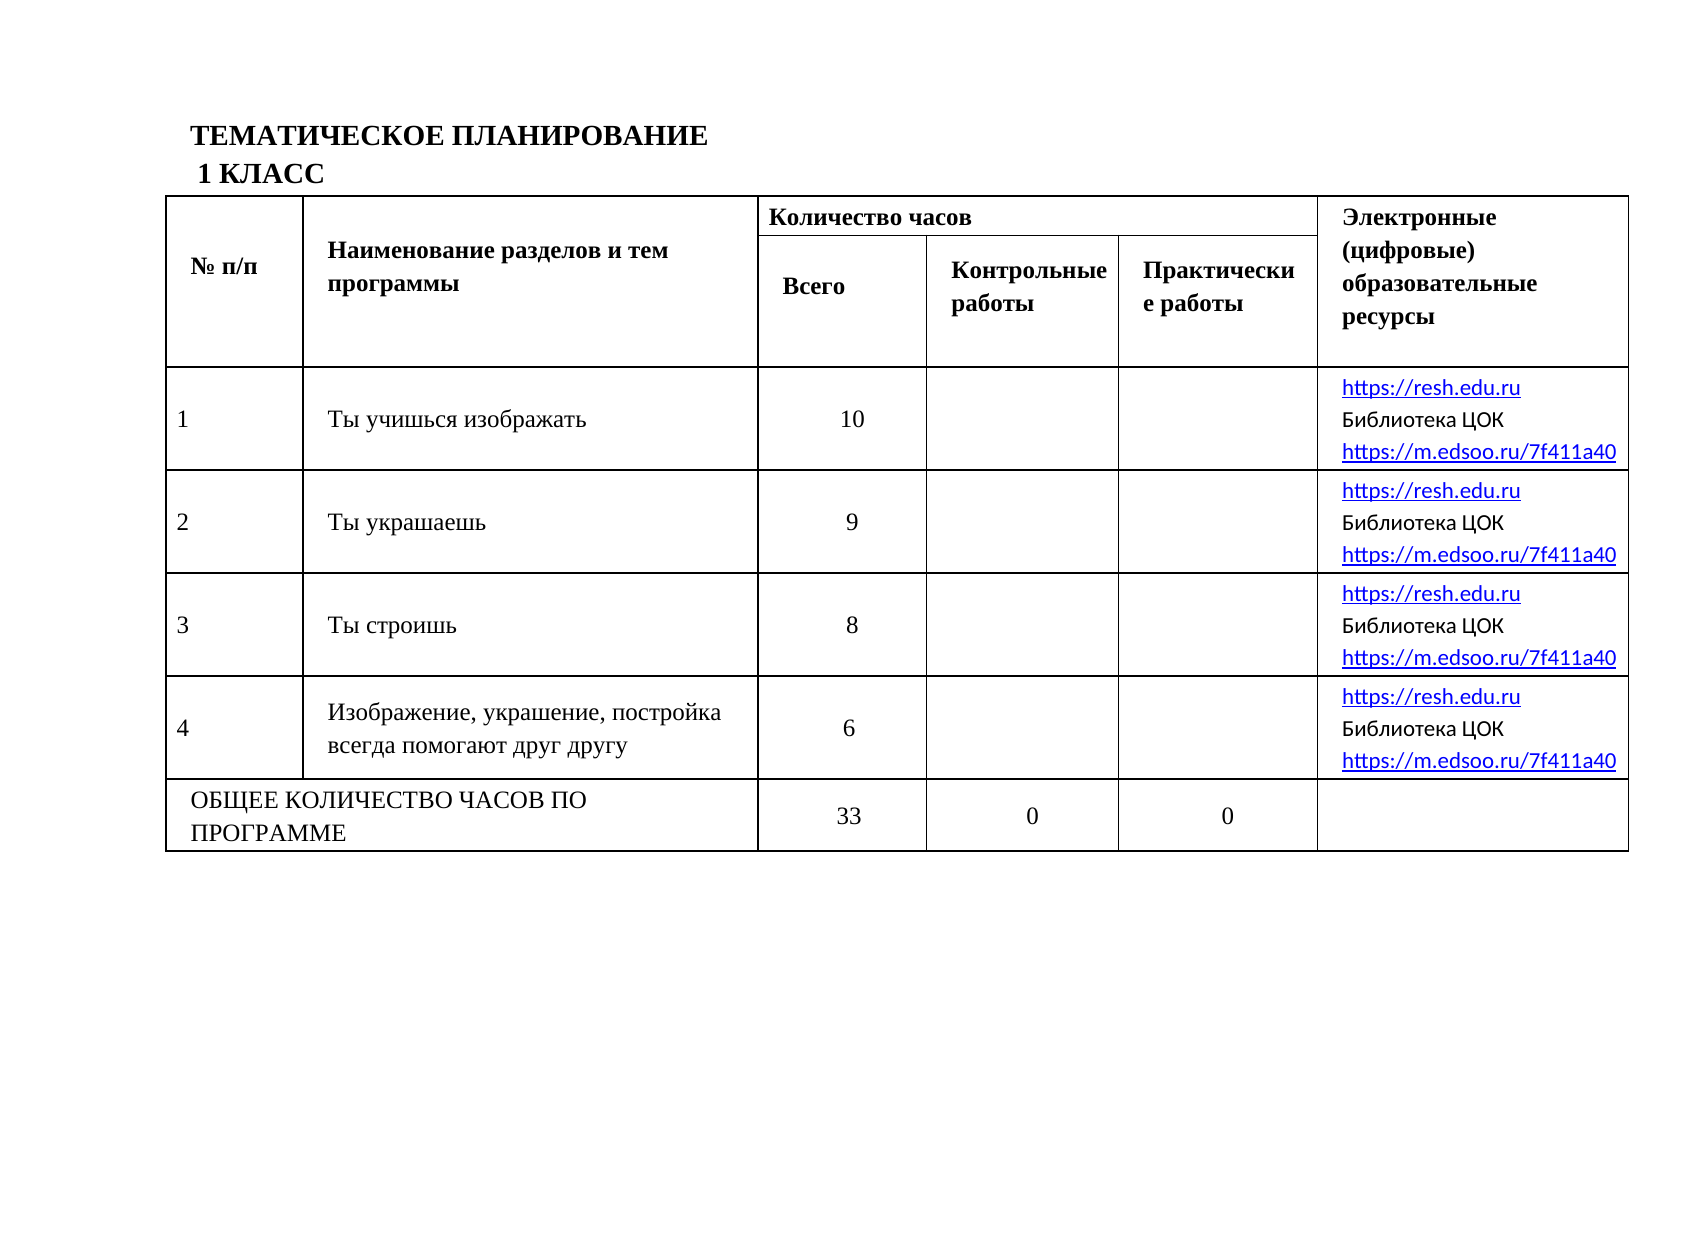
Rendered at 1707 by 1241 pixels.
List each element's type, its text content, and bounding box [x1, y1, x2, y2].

table_cell [927, 677, 1118, 778]
table_cell [1119, 471, 1317, 572]
table_cell Ты украшаешь [304, 471, 757, 572]
table_cell 33 [759, 780, 926, 850]
table_cell https://resh.edu.ru Библиотека ЦОК https://m.edsoo.ru/7f411a40 [1318, 368, 1628, 469]
table_cell Практические работы [1119, 236, 1317, 366]
table_cell https://resh.edu.ru Библиотека ЦОК https://m.edsoo.ru/7f411a40 [1318, 677, 1628, 778]
table_cell [927, 574, 1118, 675]
text 1 КЛАСС [190, 157, 1618, 190]
table_cell Ты строишь [304, 574, 757, 675]
table_header Количество часов [759, 197, 1317, 234]
table_cell 9 [759, 471, 926, 572]
table_cell [1119, 677, 1317, 778]
table_cell [927, 368, 1118, 469]
table_cell 10 [759, 368, 926, 469]
table_cell https://resh.edu.ru Библиотека ЦОК https://m.edsoo.ru/7f411a40 [1318, 471, 1628, 572]
table_header Электронные (цифровые) образовательные ресурсы [1318, 197, 1628, 366]
table_cell 4 [167, 677, 302, 778]
table_cell 8 [759, 574, 926, 675]
table_cell 0 [1119, 780, 1317, 850]
table_cell [1119, 574, 1317, 675]
table_cell ОБЩЕЕ КОЛИЧЕСТВО ЧАСОВ ПО ПРОГРАММЕ [167, 780, 757, 850]
table_cell 1 [167, 368, 302, 469]
table_cell [927, 471, 1118, 572]
table_cell https://resh.edu.ru Библиотека ЦОК https://m.edsoo.ru/7f411a40 [1318, 574, 1628, 675]
table_cell Изображение, украшение, постройка всегда помогают друг другу [304, 677, 757, 778]
table_cell Ты учишься изображать [304, 368, 757, 469]
table_header Наименование разделов и тем программы [304, 197, 757, 366]
table_cell Контрольные работы [927, 236, 1118, 366]
table_cell [1119, 368, 1317, 469]
table_cell 0 [927, 780, 1118, 850]
table_cell 6 [759, 677, 926, 778]
text ТЕМАТИЧЕСКОЕ ПЛАНИРОВАНИЕ [190, 118, 1618, 152]
table_cell 2 [167, 471, 302, 572]
table_cell 3 [167, 574, 302, 675]
table_cell Всего [759, 236, 926, 366]
table_cell [1318, 780, 1628, 850]
table_header № п/п [167, 197, 302, 366]
